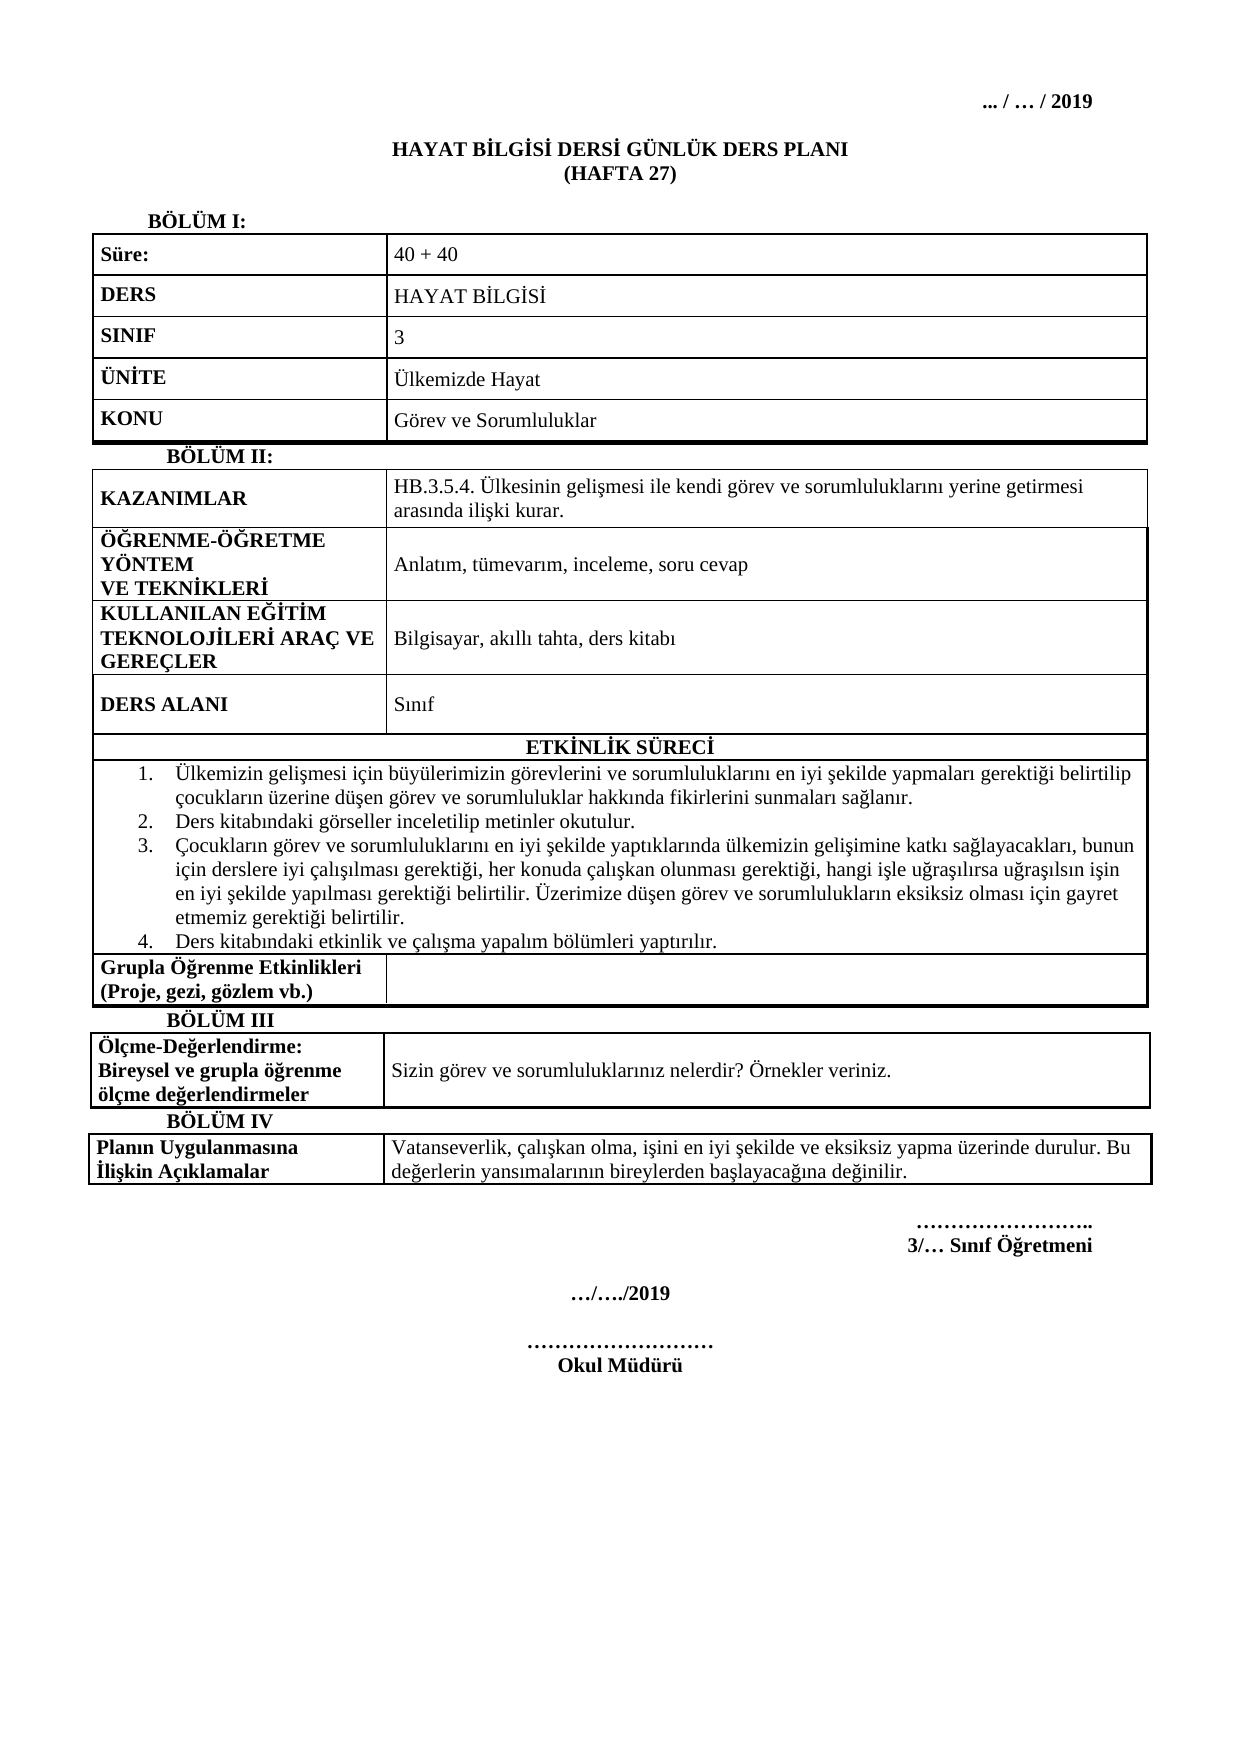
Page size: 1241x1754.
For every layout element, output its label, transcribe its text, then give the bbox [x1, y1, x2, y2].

text …/…./2019 [148, 1281, 1092, 1305]
table_cell ÜNİTE [94, 359, 386, 398]
text (HAFTA 27) [148, 161, 1092, 185]
table_cell [387, 955, 1146, 1003]
text BÖLÜM II: [148, 445, 1092, 468]
table_cell DERS [94, 276, 386, 316]
table_cell DERS ALANI [94, 675, 386, 733]
text ……………………… [148, 1329, 1092, 1353]
table_cell Bilgisayar, akıllı tahta, ders kitabı [387, 601, 1146, 673]
table_cell ETKİNLİK SÜRECİ [94, 735, 1146, 759]
table_header Sizin görev ve sorumluluklarınız nelerdir? Örnekler veriniz. [385, 1034, 1149, 1106]
table_cell Grupla Öğrenme Etkinlikleri (Proje, gezi, gözlem vb.) [94, 955, 386, 1003]
table_cell Ülkemizin gelişmesi için büyülerimizin görevlerini ve sorumluluklarını en iyi şekilde yapmaları gerektiği belirtilip çocukların üzerine düşen görev ve sorumluluklar hakkında fikirlerini sunmaları sağlanır. Ders kitabındaki görseller inceletilip metinler okutulur. Çocukların görev ve sorumluluklarını en iyi şekilde yaptıklarında ülkemizin gelişimine katkı sağlayacakları, bunun için derslere iyi çalışılması gerektiği, her konuda çalışkan olunması gerektiği, hangi işle uğraşılırsa uğraşılsın işin en iyi şekilde yapılması gerektiği belirtilir. Üzerimize düşen görev ve sorumlulukların eksiksiz olması için gayret etmemiz gerektiği belirtilir. Ders kitabındaki etkinlik ve çalışma yapalım bölümleri yaptırılır. [94, 761, 1146, 953]
table_header Planın Uygulanmasına İlişkin Açıklamalar [90, 1135, 383, 1183]
text BÖLÜM I: [148, 209, 1092, 233]
table_header HB.3.5.4. Ülkesinin gelişmesi ile kendi görev ve sorumluluklarını yerine getirmesi arasında ilişki kurar. [387, 470, 1147, 527]
subtitle BÖLÜM IV [148, 1109, 1092, 1133]
text HAYAT BİLGİSİ DERSİ GÜNLÜK DERS PLANI [148, 137, 1092, 161]
table_header Vatanseverlik, çalışkan olma, işini en iyi şekilde ve eksiksiz yapma üzerinde durulur. Bu değerlerin yansımalarının bireylerden başlayacağına değinilir. [385, 1135, 1150, 1183]
text ... / … / 2019 [148, 89, 1092, 113]
table_cell Ülkemizde Hayat [388, 359, 1146, 398]
text 3/… Sınıf Öğretmeni [148, 1233, 1092, 1257]
table_cell KULLANILAN EĞİTİM TEKNOLOJİLERİ ARAÇ VE GEREÇLER [93, 601, 386, 673]
text …………………….. [148, 1209, 1092, 1233]
table_header Ölçme-Değerlendirme: Bireysel ve grupla öğrenme ölçme değerlendirmeler [92, 1034, 383, 1106]
table_cell ÖĞRENME-ÖĞRETME YÖNTEM VE TEKNİKLERİ [93, 528, 386, 600]
table_cell 3 [388, 317, 1146, 357]
table_cell HAYAT BİLGİSİ [388, 276, 1146, 316]
table_cell Anlatım, tümevarım, inceleme, soru cevap [387, 528, 1146, 600]
text Okul Müdürü [148, 1353, 1092, 1377]
table_cell Sınıf [387, 675, 1146, 733]
table_header Süre: [94, 235, 386, 274]
table_cell SINIF [94, 317, 386, 357]
table_cell Görev ve Sorumluluklar [388, 400, 1146, 440]
subtitle BÖLÜM III [148, 1008, 1092, 1032]
table_header KAZANIMLAR [93, 470, 386, 527]
table_cell KONU [94, 400, 386, 440]
table_header 40 + 40 [388, 235, 1146, 274]
